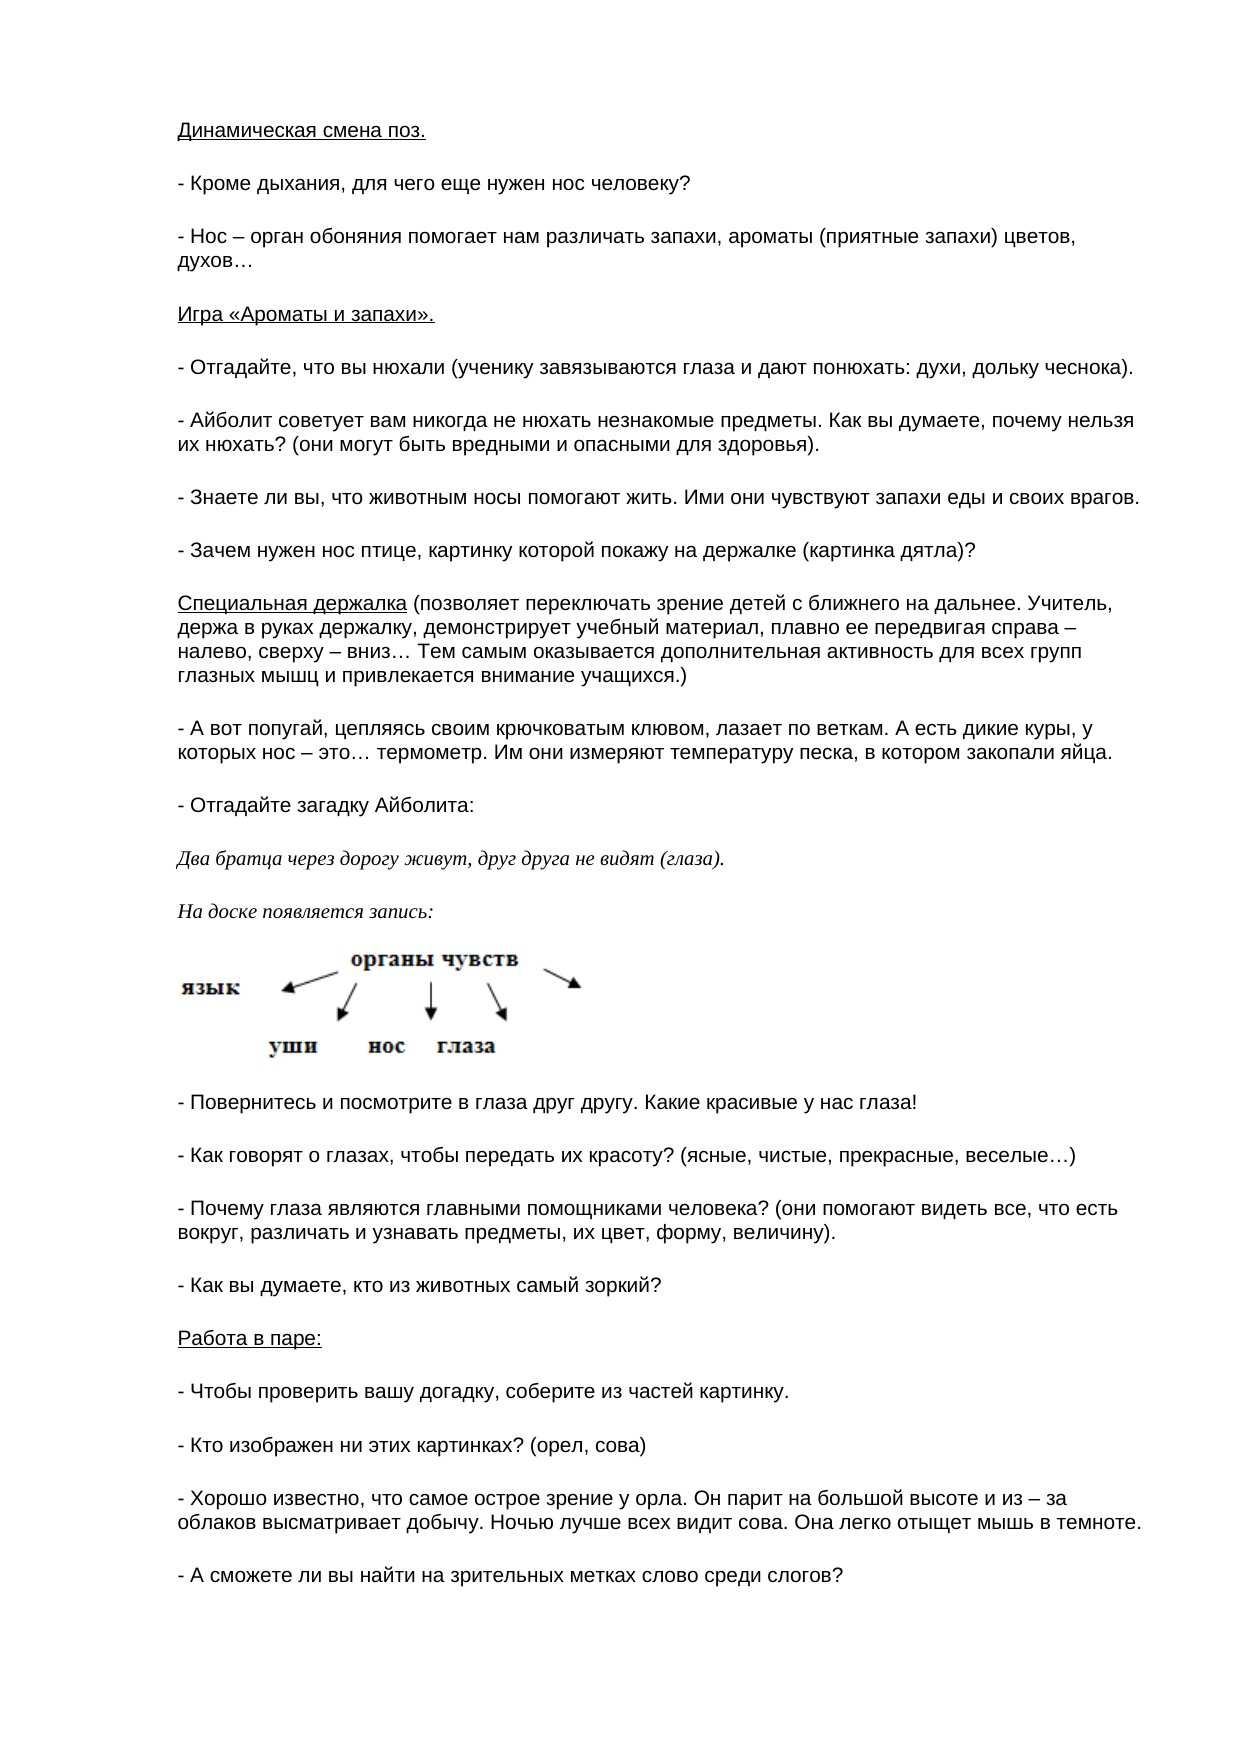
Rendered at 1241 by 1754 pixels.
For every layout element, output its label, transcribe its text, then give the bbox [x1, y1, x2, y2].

text - Отгадайте загадку Айболита: [177, 793, 1152, 817]
text - Нос – орган обоняния помогает нам различать запахи, ароматы (приятные запахи) цветов, духов… [177, 224, 1152, 272]
picture [177, 952, 587, 1061]
text - Как вы думаете, кто из животных самый зоркий? [177, 1273, 1152, 1297]
text Игра «Ароматы и запахи». [177, 301, 1152, 325]
text - А сможете ли вы найти на зрительных метках слово среди слогов? [177, 1563, 1152, 1587]
text - Зачем нужен нос птице, картинку которой покажу на держалке (картинка дятла)? [177, 538, 1152, 562]
text - Отгадайте, что вы нюхали (ученику завязываются глаза и дают понюхать: духи, дольку чеснока). [177, 354, 1152, 378]
text - Как говорят о глазах, чтобы передать их красоту? (ясные, чистые, прекрасные, веселые…) [177, 1143, 1152, 1167]
text - Хорошо известно, что самое острое зрение у орла. Он парит на большой высоте и из – за облаков высматривает добычу. Ночью лучше всех видит сова. Она легко отыщет мышь в темноте. [177, 1486, 1152, 1533]
text - Повернитесь и посмотрите в глаза друг другу. Какие красивые у нас глаза! [177, 1090, 1152, 1114]
text - Почему глаза являются главными помощниками человека? (они помогают видеть все, что есть вокруг, различать и узнавать предметы, их цвет, форму, величину). [177, 1196, 1152, 1244]
text - Знаете ли вы, что животным носы помогают жить. Ими они чувствуют запахи еды и своих врагов. [177, 485, 1152, 509]
text - А вот попугай, цепляясь своим крючковатым клювом, лазает по веткам. А есть дикие куры, у которых нос – это… термометр. Им они измеряют температуру песка, в котором закопали яйца. [177, 716, 1152, 764]
text - Чтобы проверить вашу догадку, соберите из частей картинку. [177, 1379, 1152, 1403]
text На доске появляется запись: [177, 899, 1152, 923]
text Динамическая смена поз. [177, 118, 1152, 142]
text - Кроме дыхания, для чего еще нужен нос человеку? [177, 171, 1152, 195]
text Специальная держалка (позволяет переключать зрение детей с ближнего на дальнее. Учитель, держа в руках держалку, демонстрирует учебный материал, плавно ее передвигая справа – налево, сверху – вниз… Тем самым оказывается дополнительная активность для всех групп глазных мышц и привлекается внимание учащихся.) [177, 591, 1152, 687]
text Два братца через дорогу живут, друг друга не видят (глаза). [177, 846, 1152, 870]
text - Кто изображен ни этих картинках? (орел, сова) [177, 1432, 1152, 1456]
text - Айболит советует вам никогда не нюхать незнакомые предметы. Как вы думаете, почему нельзя их нюхать? (они могут быть вредными и опасными для здоровья). [177, 408, 1152, 456]
text Работа в паре: [177, 1326, 1152, 1350]
